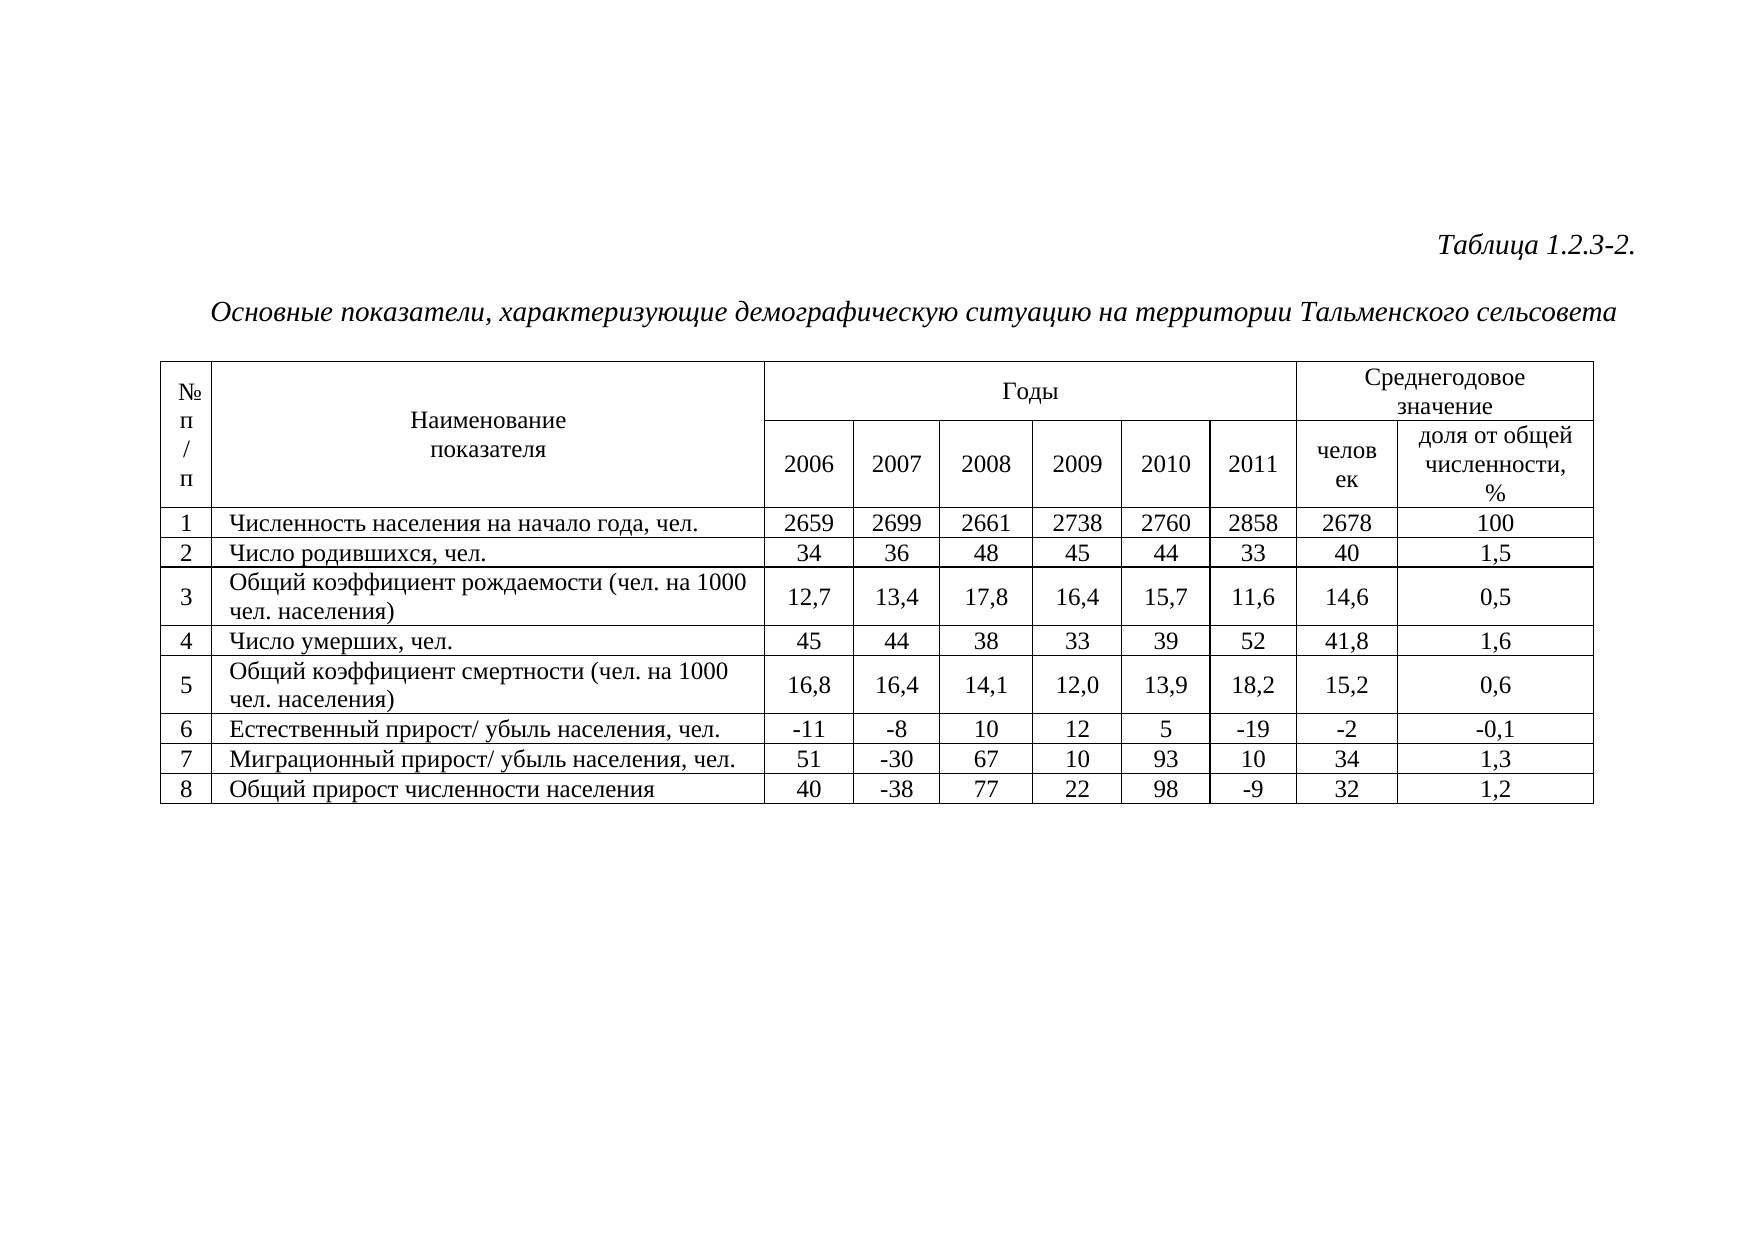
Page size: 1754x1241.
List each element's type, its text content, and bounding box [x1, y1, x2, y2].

table_cell 45 [1033, 538, 1121, 566]
table_cell 15,7 [1122, 568, 1209, 625]
table_cell 1,3 [1398, 744, 1593, 773]
table_cell 2699 [854, 508, 939, 537]
table_cell -9 [1211, 774, 1296, 803]
table_cell 34 [765, 538, 853, 566]
table_cell 12,0 [1033, 656, 1121, 713]
table_cell Общий коэффициент смертности (чел. на 1000 чел. населения) [212, 656, 764, 713]
table_cell 14,6 [1297, 568, 1397, 625]
table_cell -30 [854, 744, 939, 773]
table_cell 77 [940, 774, 1032, 803]
table_cell 22 [1033, 774, 1121, 803]
table_header Годы [765, 362, 1296, 419]
table_header Наименование показателя [212, 362, 764, 507]
table_cell 7 [161, 744, 211, 773]
table_cell -11 [765, 714, 853, 743]
table_cell -38 [854, 774, 939, 803]
table_cell 16,4 [854, 656, 939, 713]
table_cell доля от общей численности, % [1398, 421, 1593, 507]
table_cell 17,8 [940, 568, 1032, 625]
table_cell 2661 [940, 508, 1032, 537]
table_cell 5 [1122, 714, 1209, 743]
table_cell 2009 [1033, 421, 1121, 507]
table_cell 2858 [1211, 508, 1296, 537]
table_cell 39 [1122, 626, 1209, 655]
table_cell 2 [161, 538, 211, 566]
table_cell 2760 [1122, 508, 1209, 537]
table_cell 8 [161, 774, 211, 803]
table_cell 15,2 [1297, 656, 1397, 713]
table_cell 2738 [1033, 508, 1121, 537]
table_cell 13,4 [854, 568, 939, 625]
table_cell 3 [161, 568, 211, 625]
table_cell 2010 [1122, 421, 1209, 507]
table_cell 0,6 [1398, 656, 1593, 713]
table_cell -8 [854, 714, 939, 743]
table_header Среднегодовое значение [1297, 362, 1593, 419]
table_cell 44 [854, 626, 939, 655]
table_cell 100 [1398, 508, 1593, 537]
table_cell 2011 [1211, 421, 1296, 507]
table_cell 10 [1211, 744, 1296, 773]
table_cell 36 [854, 538, 939, 566]
table_cell 34 [1297, 744, 1397, 773]
table_cell 11,6 [1211, 568, 1296, 625]
table_cell -0,1 [1398, 714, 1593, 743]
table_cell Численность населения на начало года, чел. [212, 508, 764, 537]
table_cell 38 [940, 626, 1032, 655]
table_cell 33 [1033, 626, 1121, 655]
table_cell 98 [1122, 774, 1209, 803]
table_cell 10 [1033, 744, 1121, 773]
table_cell Общий прирост численности населения [212, 774, 764, 803]
table_cell 16,4 [1033, 568, 1121, 625]
table_cell человек [1297, 421, 1397, 507]
table_cell 32 [1297, 774, 1397, 803]
table_cell 93 [1122, 744, 1209, 773]
table_cell 2006 [765, 421, 853, 507]
table_cell 4 [161, 626, 211, 655]
table_cell Число родившихся, чел. [212, 538, 764, 566]
table_cell 12 [1033, 714, 1121, 743]
table_cell 51 [765, 744, 853, 773]
table_cell 40 [765, 774, 853, 803]
table_cell 67 [940, 744, 1032, 773]
table_cell 10 [940, 714, 1032, 743]
table_cell 13,9 [1122, 656, 1209, 713]
table_cell Естественный прирост/ убыль населения, чел. [212, 714, 764, 743]
text Таблица 1.2.3-2. [118, 227, 1636, 260]
table_cell 16,8 [765, 656, 853, 713]
table_cell 14,1 [940, 656, 1032, 713]
table_cell Общий коэффициент рождаемости (чел. на 1000 чел. населения) [212, 568, 764, 625]
table_cell 1,6 [1398, 626, 1593, 655]
table_cell -19 [1211, 714, 1296, 743]
table_cell 1 [161, 508, 211, 537]
table_cell 6 [161, 714, 211, 743]
table_cell 2659 [765, 508, 853, 537]
table_cell 2678 [1297, 508, 1397, 537]
table_cell 33 [1211, 538, 1296, 566]
table_cell 44 [1122, 538, 1209, 566]
table_cell 5 [161, 656, 211, 713]
table_cell 1,5 [1398, 538, 1593, 566]
table_cell 2007 [854, 421, 939, 507]
table_cell -2 [1297, 714, 1397, 743]
table_cell 52 [1211, 626, 1296, 655]
table_cell Миграционный прирост/ убыль населения, чел. [212, 744, 764, 773]
table_cell 1,2 [1398, 774, 1593, 803]
table_cell 0,5 [1398, 568, 1593, 625]
table_cell 12,7 [765, 568, 853, 625]
table_cell 41,8 [1297, 626, 1397, 655]
table_cell 40 [1297, 538, 1397, 566]
table_cell 48 [940, 538, 1032, 566]
text Основные показатели, характеризующие демографическую ситуацию на территории Тальменского сельсовета [118, 294, 1636, 327]
table_cell Число умерших, чел. [212, 626, 764, 655]
table_cell 2008 [940, 421, 1032, 507]
table_header № п/п [161, 362, 211, 507]
table_cell 45 [765, 626, 853, 655]
table_cell 18,2 [1211, 656, 1296, 713]
